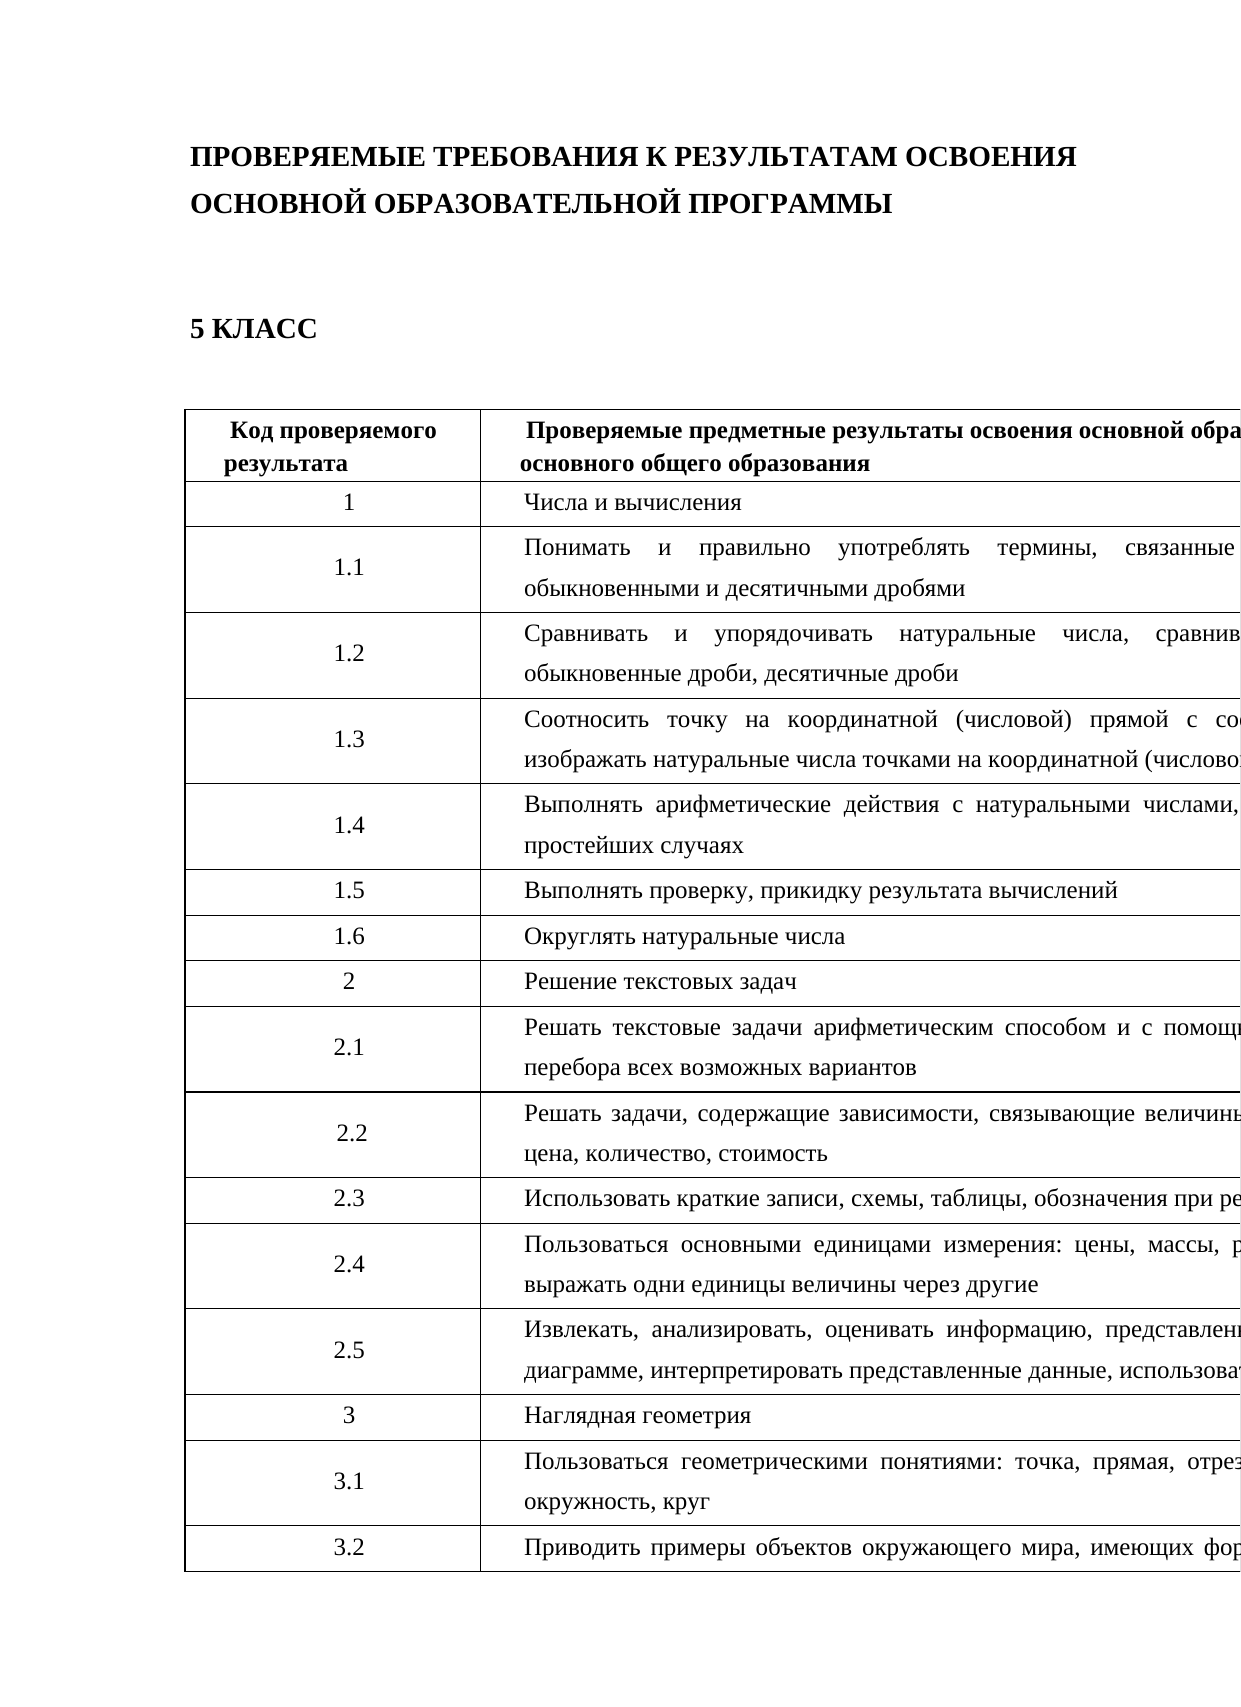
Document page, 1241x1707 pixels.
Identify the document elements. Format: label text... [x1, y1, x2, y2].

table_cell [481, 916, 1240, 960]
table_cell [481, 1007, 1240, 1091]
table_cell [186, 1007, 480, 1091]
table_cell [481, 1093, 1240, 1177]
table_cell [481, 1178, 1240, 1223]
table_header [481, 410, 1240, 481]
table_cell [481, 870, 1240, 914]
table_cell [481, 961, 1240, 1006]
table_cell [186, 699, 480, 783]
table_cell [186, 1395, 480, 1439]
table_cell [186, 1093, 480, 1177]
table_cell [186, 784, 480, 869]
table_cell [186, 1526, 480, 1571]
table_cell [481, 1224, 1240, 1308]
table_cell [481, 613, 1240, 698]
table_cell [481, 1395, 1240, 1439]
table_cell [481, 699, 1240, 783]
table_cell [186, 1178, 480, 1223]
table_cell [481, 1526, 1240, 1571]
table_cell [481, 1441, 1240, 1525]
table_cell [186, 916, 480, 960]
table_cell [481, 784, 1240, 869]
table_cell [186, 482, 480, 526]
text 5 КЛАСС [190, 311, 1152, 344]
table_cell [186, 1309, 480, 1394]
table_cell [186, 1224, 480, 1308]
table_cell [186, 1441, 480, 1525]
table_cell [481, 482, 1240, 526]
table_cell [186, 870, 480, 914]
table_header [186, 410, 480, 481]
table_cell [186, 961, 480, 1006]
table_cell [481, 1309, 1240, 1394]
text ПРОВЕРЯЕМЫЕ ТРЕБОВАНИЯ К РЕЗУЛЬТАТАМ ОСВОЕНИЯ ОСНОВНОЙ ОБРАЗОВАТЕЛЬНОЙ ПРОГРАММЫ [190, 139, 1152, 219]
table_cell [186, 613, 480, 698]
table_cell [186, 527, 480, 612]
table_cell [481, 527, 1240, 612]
